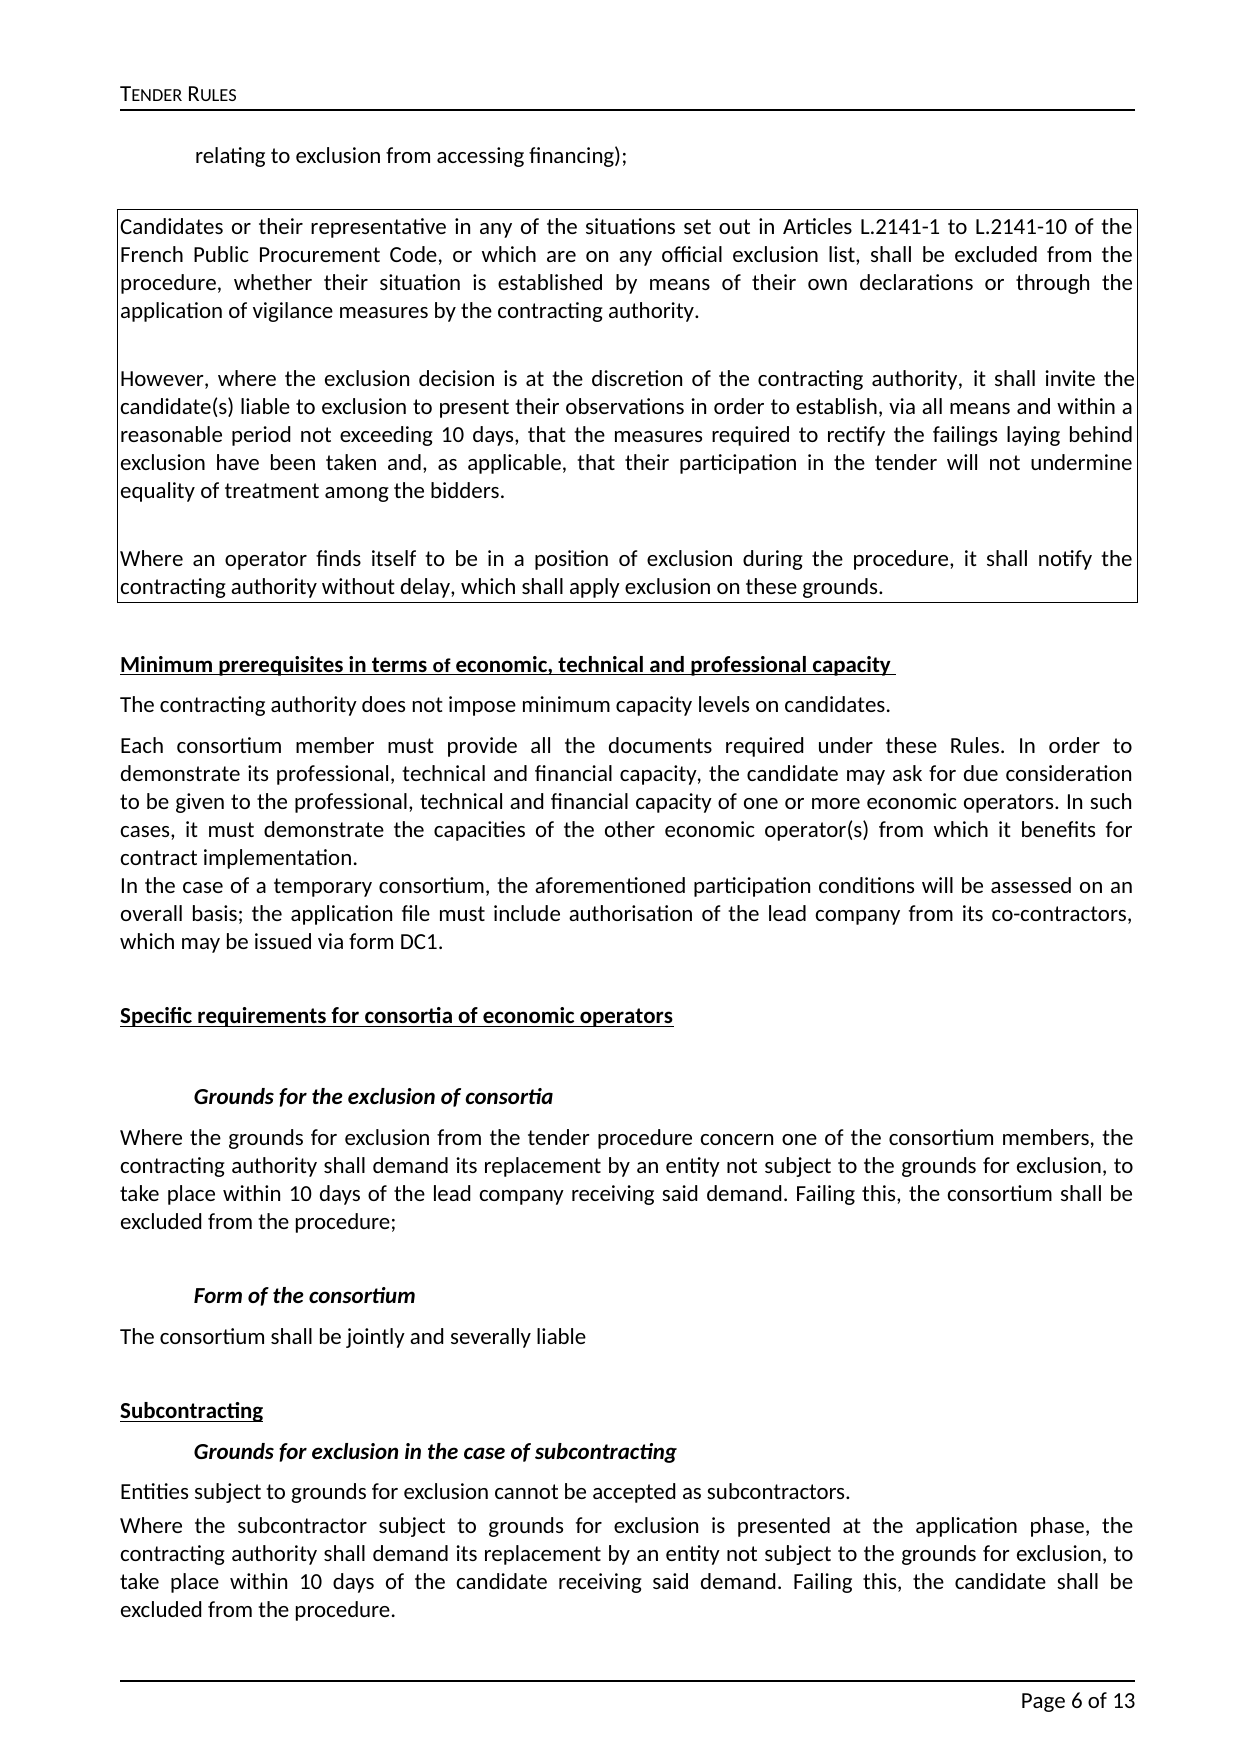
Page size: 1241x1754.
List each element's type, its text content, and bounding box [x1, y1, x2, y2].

subtitle Form of the consortium [194, 1281, 1135, 1309]
subtitle Grounds for exclusion in the case of subcontracting [194, 1437, 1135, 1465]
text Each consortium member must provide all the documents required under these Rules. In order to demonstrate its professional, technical and financial capacity, the candidate may ask for due consideration to be given to the professional, technical and financial capacity of one or more economic operators. In such cases, it must demonstrate the capacities of the other economic operator(s) from which it benefits for contract implementation. [120, 731, 1135, 871]
text Entities subject to grounds for exclusion cannot be accepted as subcontractors. [120, 1477, 1135, 1506]
text The consortium shall be jointly and severally liable [120, 1322, 1135, 1350]
text Where the grounds for exclusion from the tender procedure concern one of the consortium members, the contracting authority shall demand its replacement by an entity not subject to the grounds for exclusion, to take place within 10 days of the lead company receiving said demand. Failing this, the consortium shall be excluded from the procedure; [120, 1123, 1135, 1235]
subtitle Grounds for the exclusion of consortia [194, 1082, 1135, 1110]
subtitle Subcontracting [120, 1396, 1135, 1424]
text Candidates or their representative in any of the situations set out in Articles L.2141-1 to L.2141-10 of the French Public Procurement Code, or which are on any official exclusion list, shall be excluded from the procedure, whether their situation is established by means of their own declarations or through the application of vigilance measures by the contracting authority. [118, 210, 1137, 324]
text In the case of a temporary consortium, the aforementioned participation conditions will be assessed on an overall basis; the application file must include authorisation of the lead company from its co-contractors, which may be issued via form DC1. [120, 871, 1135, 955]
subtitle Minimum prerequisites in terms of economic, technical and professional capacity [120, 650, 1135, 678]
text However, where the exclusion decision is at the discretion of the contracting authority, it shall invite the candidate(s) liable to exclusion to present their observations in order to establish, via all means and within a reasonable period not exceeding 10 days, that the measures required to rectify the failings laying behind exclusion have been taken and, as applicable, that their participation in the tender will not undermine equality of treatment among the bidders. [118, 361, 1137, 504]
subtitle Specific requirements for consortia of economic operators [120, 1001, 1135, 1029]
text Where the subcontractor subject to grounds for exclusion is presented at the application phase, the contracting authority shall demand its replacement by an entity not subject to the grounds for exclusion, to take place within 10 days of the candidate receiving said demand. Failing this, the candidate shall be excluded from the procedure. [120, 1511, 1135, 1623]
text Where an operator finds itself to be in a position of exclusion during the procedure, it shall notify the contracting authority without delay, which shall apply exclusion on these grounds. [118, 541, 1137, 602]
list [157, 141, 1135, 169]
text The contracting authority does not impose minimum capacity levels on candidates. [120, 690, 1135, 718]
